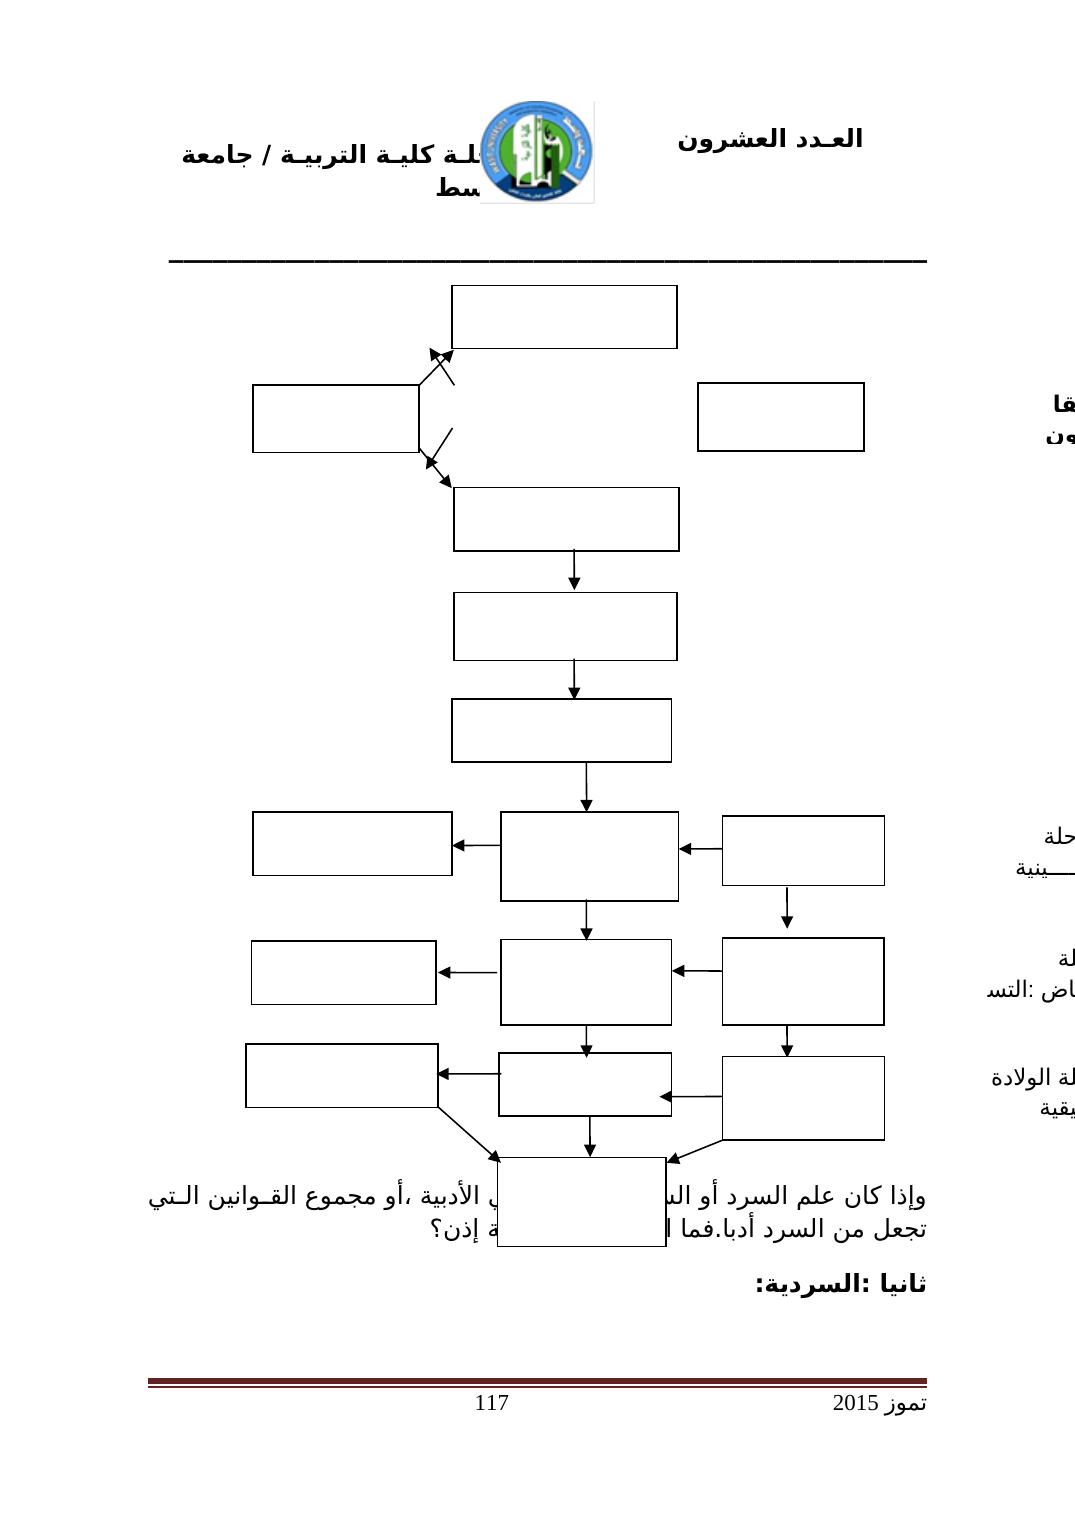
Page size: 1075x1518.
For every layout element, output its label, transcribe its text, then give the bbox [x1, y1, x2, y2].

text ثانيا :السردية: [148, 1269, 927, 1298]
picture [479, 101, 595, 205]
text وإذا كان علم السرد أو السرديات يبحث في الأدبية ،أو مجموع القوانين التي تجعل من السرد أدبا.فما المقصود بالسردية إذن؟ [148, 1181, 497, 1244]
text وإذا كان علم السرد أو السرديات يبحث في الأدبية ،أو مجموع القوانين التي تجعل من السرد أدبا.فما المقصود بالسردية إذن؟ [667, 1181, 927, 1244]
